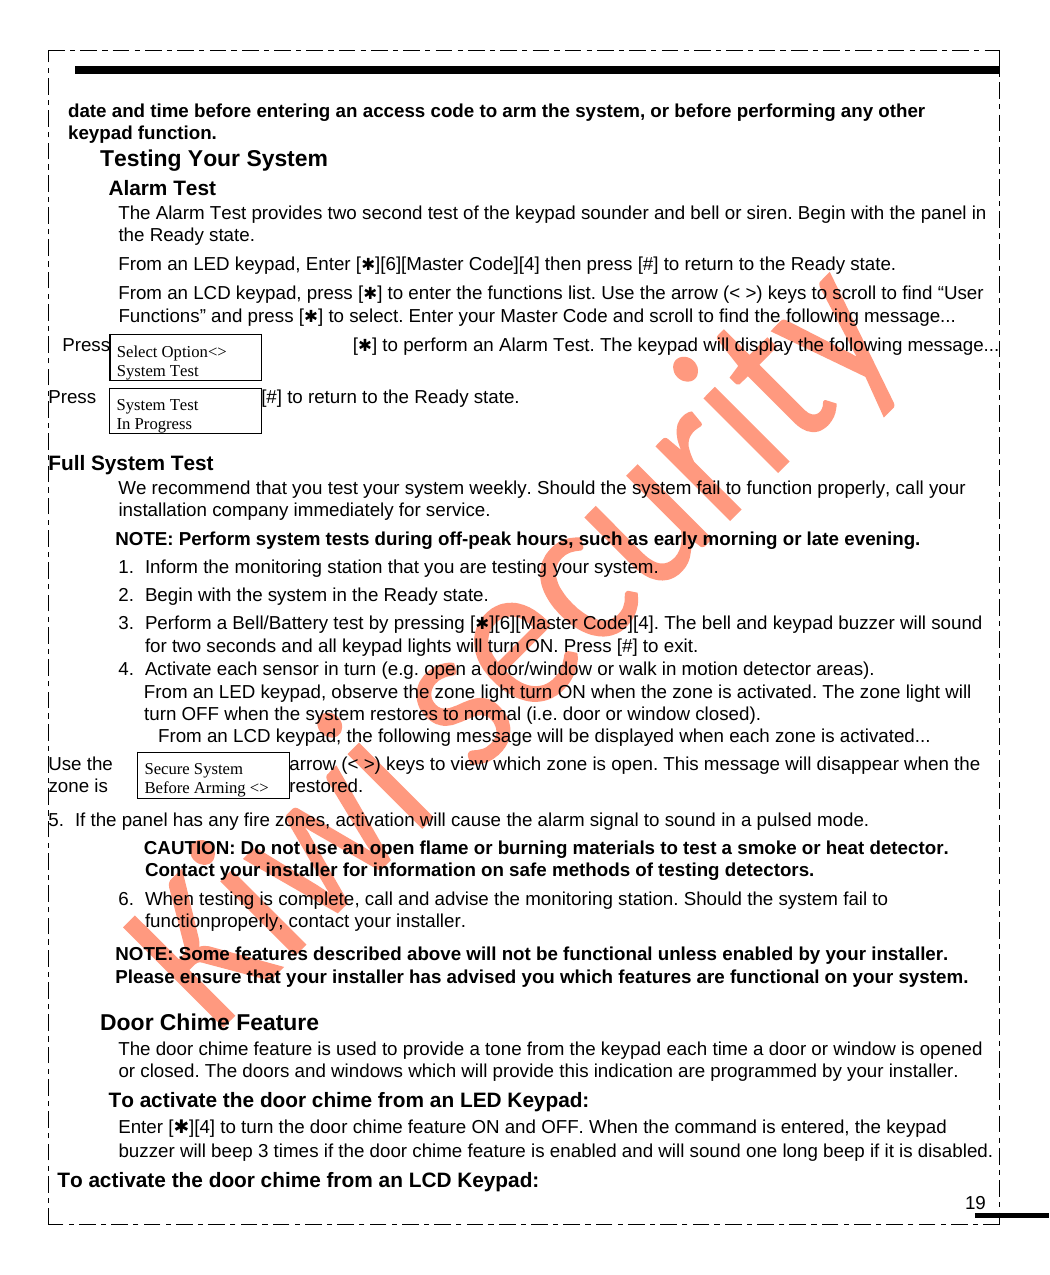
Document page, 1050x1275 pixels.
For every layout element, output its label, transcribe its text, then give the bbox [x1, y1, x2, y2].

text Please ensure that your installer has advised you which features are functional on your system. [115, 966, 997, 987]
subtitle Testing Your System [100, 145, 998, 171]
list Activate each sensor in turn (e.g. open a door/window or walk in motion detector areas). [118, 657, 996, 679]
text Use the arrow (< >) keys to view which zone is open. This message will disappear when the zone is restored. [290, 753, 996, 797]
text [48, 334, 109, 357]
subtitle Full System Test [48, 451, 998, 475]
text From an LED keypad, observe the zone light turn ON when the zone is activated. The zone light will turn OFF when the system restores to normal (i.e. door or window closed). [144, 680, 996, 724]
text From an LED keypad, Enter [✱][6][Master Code][4] then press [#] to return to the Ready state. [118, 252, 996, 275]
text The door chime feature is used to provide a tone from the keypad each time a door or window is opened or closed. The doors and windows which will provide this indication are programmed by your installer. [118, 1037, 996, 1081]
table_header Secure System Before Arming <> [138, 753, 289, 797]
text The Alarm Test provides two second test of the keypad sounder and bell or siren. Begin with the panel in the Ready state. [118, 202, 996, 246]
list Begin with the system in the Ready state. [118, 584, 996, 605]
list If the panel has any fire zones, activation will cause the alarm signal to sound in a pulsed mode. [48, 809, 996, 830]
table_header Select Option<> System Test [111, 335, 261, 380]
text From an LCD keypad, press [✱] to enter the functions list. Use the arrow (< >) keys to scroll to find “User Functions” and press [✱] to select. Enter your Master Code and scroll to find the following message... [118, 281, 996, 327]
text NOTE: Some features described above will not be functional unless enabled by your installer. [115, 943, 997, 964]
list Perform a Bell/Battery test by pressing [✱][6][Master Code][4]. The bell and keypad buzzer will sound for two seconds and all keypad lights will turn ON. Press [#] to exit. [118, 612, 996, 657]
text We recommend that you test your system weekly. Should the system fail to function properly, call your installation company immediately for service. [118, 477, 996, 521]
text To activate the door chime from an LCD Keypad: [57, 1168, 998, 1192]
text CAUTION: Do not use an open flame or burning materials to test a smoke or heat detector. Contact your installer for information on safe methods of testing detectors. [144, 837, 997, 881]
text NOTE: Perform system tests during off-peak hours, such as early morning or late evening. [115, 527, 997, 549]
text Enter [✱][4] to turn the door chime feature ON and OFF. When the command is entered, the keypad buzzer will beep 3 times if the door chime feature is enabled and will sound one long beep if it is disabled. [118, 1113, 996, 1161]
text From an LCD keypad, the following message will be displayed when each zone is activated... [91, 725, 998, 746]
subtitle Door Chime Feature [100, 1008, 998, 1035]
text Press [✱] to perform an Alarm Test. The keypad will display the following message... [262, 334, 999, 357]
text To activate the door chime from an LED Keypad: [108, 1087, 998, 1111]
subtitle Alarm Test [108, 176, 998, 200]
list When testing is complete, call and advise the monitoring station. Should the system fail to functionproperly, contact your installer. [118, 887, 996, 931]
list Inform the monitoring station that you are testing your system. [118, 556, 996, 577]
text Press [#] to return to the Ready state. [48, 386, 996, 407]
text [67, 100, 951, 144]
table_header System Test In Progress [110, 389, 261, 433]
